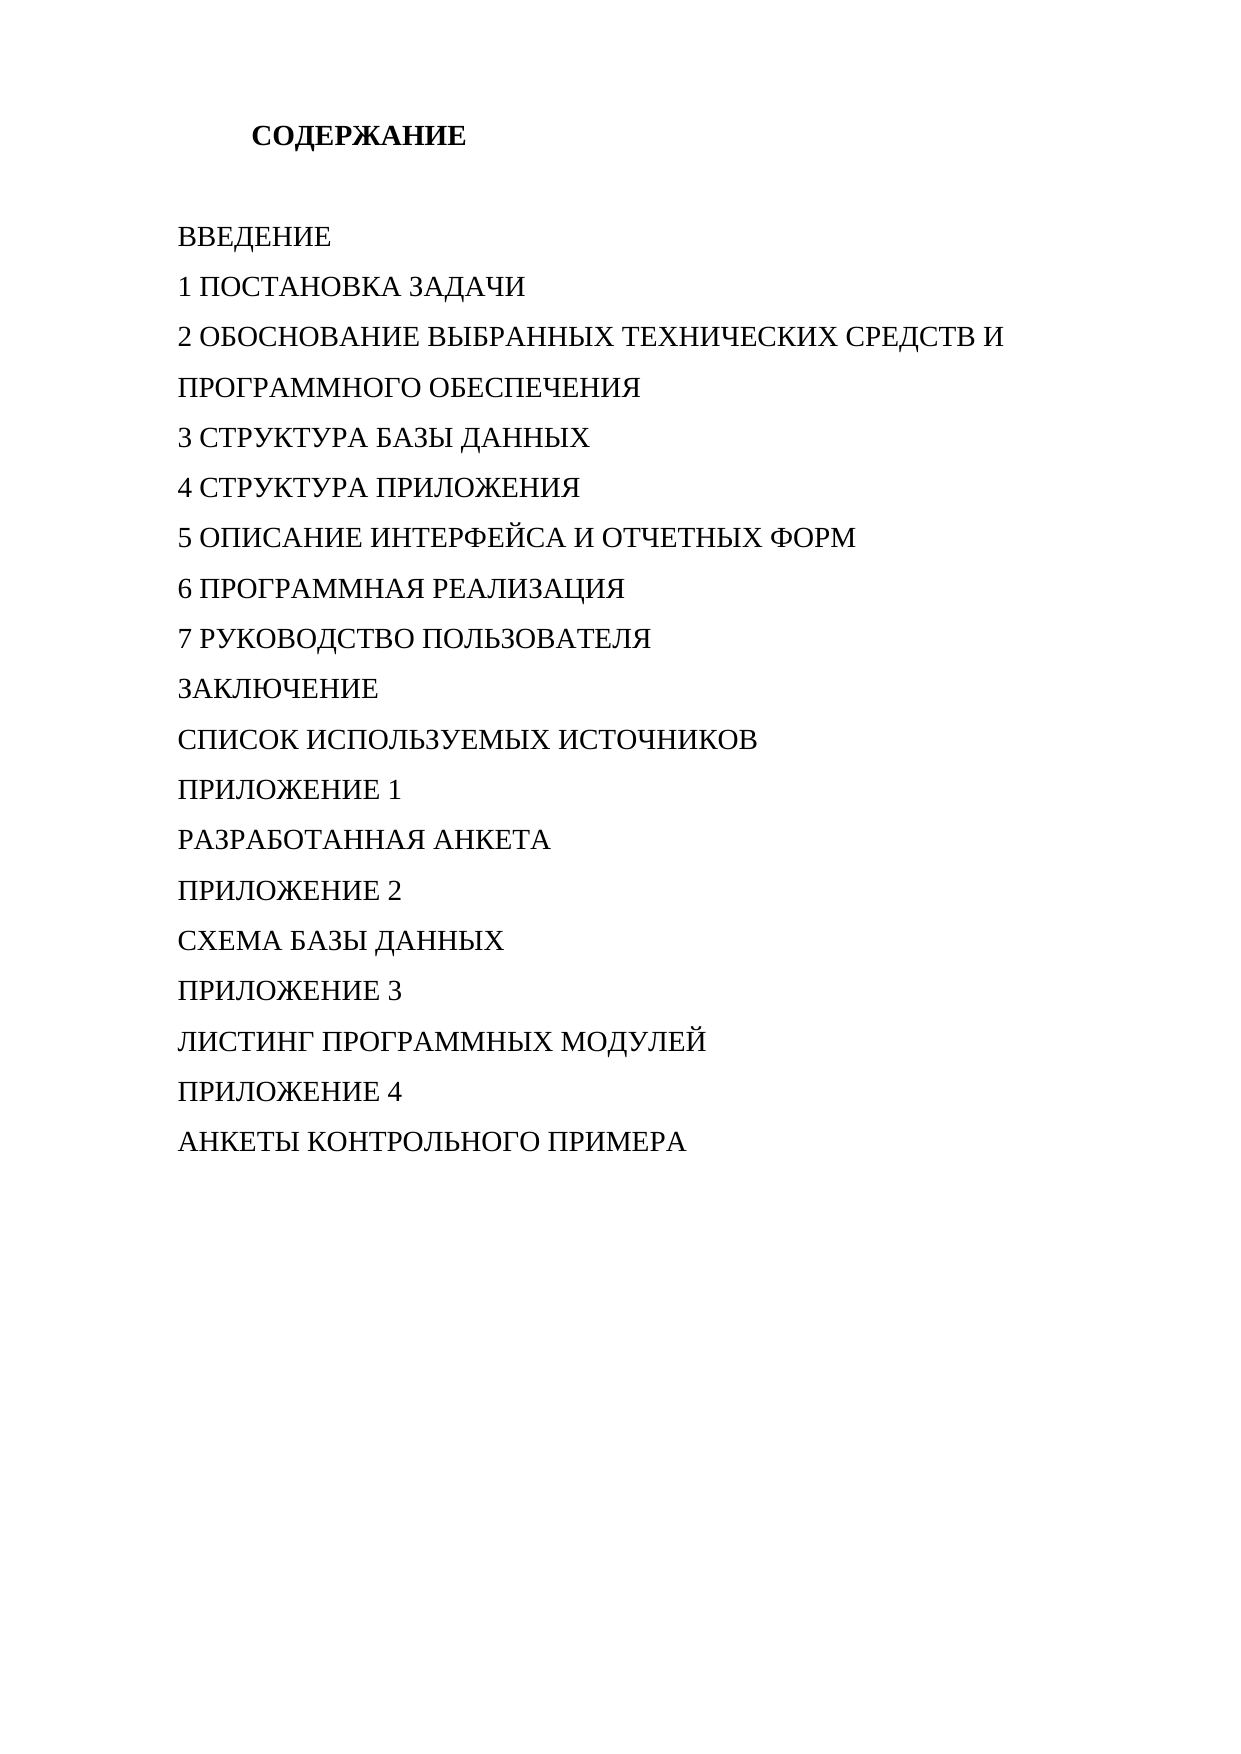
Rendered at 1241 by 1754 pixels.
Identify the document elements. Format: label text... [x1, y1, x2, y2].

text 3 СТРУКТУРА БАЗЫ ДАННЫХ [177, 420, 1152, 453]
text РАЗРАБОТАННАЯ АНКЕТА [177, 822, 1152, 856]
text 7 РУКОВОДСТВО ПОЛЬЗОВАТЕЛЯ [177, 621, 1152, 655]
text 5 ОПИСАНИЕ ИНТЕРФЕЙСА И ОТЧЕТНЫХ ФОРМ [177, 521, 1152, 554]
text ПРИЛОЖЕНИЕ 3 [177, 973, 1152, 1007]
text ПРИЛОЖЕНИЕ 1 [177, 772, 1152, 806]
text 2 ОБОСНОВАНИЕ ВЫБРАННЫХ ТЕХНИЧЕСКИХ СРЕДСТВ И ПРОГРАММНОГО ОБЕСПЕЧЕНИЯ [177, 319, 1152, 403]
text СХЕМА БАЗЫ ДАННЫХ [177, 923, 1152, 957]
text 4 СТРУКТУРА ПРИЛОЖЕНИЯ [177, 470, 1152, 504]
text ВВЕДЕНИЕ [177, 219, 1152, 252]
text СПИСОК ИСПОЛЬЗУЕМЫХ ИСТОЧНИКОВ [177, 722, 1152, 755]
text ЗАКЛЮЧЕНИЕ [177, 672, 1152, 705]
text ЛИСТИНГ ПРОГРАММНЫХ МОДУЛЕЙ [177, 1024, 1152, 1057]
text ПРИЛОЖЕНИЕ 4 [177, 1074, 1152, 1108]
text СОДЕРЖАНИЕ [177, 118, 1152, 152]
text 6 ПРОГРАММНАЯ РЕАЛИЗАЦИЯ [177, 571, 1152, 604]
text ПРИЛОЖЕНИЕ 2 [177, 873, 1152, 906]
text 1 ПОСТАНОВКА ЗАДАЧИ [177, 269, 1152, 303]
text АНКЕТЫ КОНТРОЛЬНОГО ПРИМЕРА [177, 1124, 1152, 1158]
